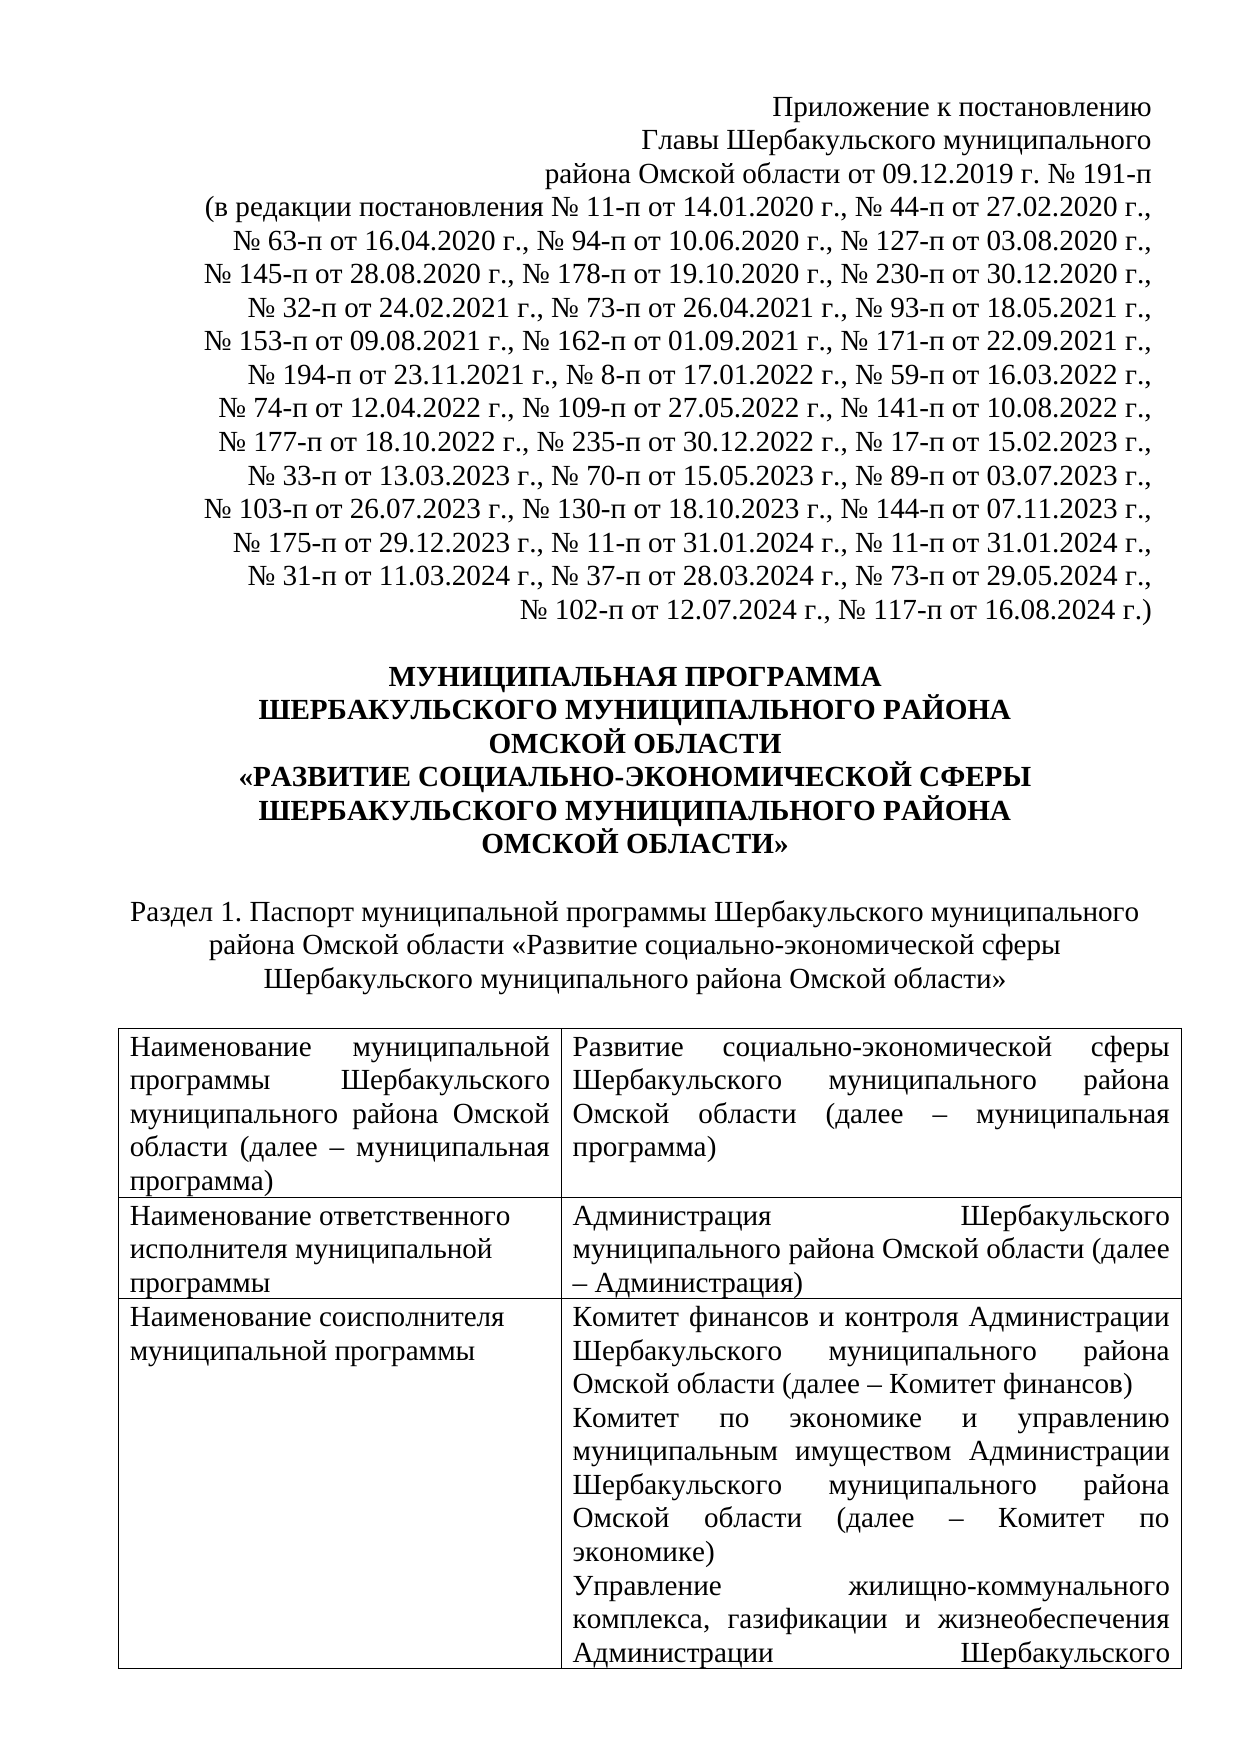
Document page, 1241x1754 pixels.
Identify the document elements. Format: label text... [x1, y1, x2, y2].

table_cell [119, 1299, 561, 1668]
text Приложение к постановлению [118, 89, 1152, 122]
text № 145-п от 28.08.2020 г., № 178-п от 19.10.2020 г., № 230-п от 30.12.2020 г., [118, 256, 1152, 290]
text № 63-п от 16.04.2020 г., № 94-п от 10.06.2020 г., № 127-п от 03.08.2020 г., [118, 223, 1152, 256]
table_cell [562, 1299, 1181, 1668]
text № 32-п от 24.02.2021 г., № 73-п от 26.04.2021 г., № 93-п от 18.05.2021 г., [118, 290, 1152, 323]
text (в редакции постановления № 11-п от 14.01.2020 г., № 44-п от 27.02.2020 г., [118, 189, 1152, 223]
text МУНИЦИПАЛЬНАЯ ПРОГРАММА [118, 659, 1152, 692]
text Главы Шербакульского муниципального [118, 122, 1152, 156]
text Раздел 1. Паспорт муниципальной программы Шербакульского муниципального района Омской области «Развитие социально-экономической сферы Шербакульского муниципального района Омской области» [118, 894, 1152, 994]
text района Омской области от 09.12.2019 г. № 191-п [118, 156, 1152, 189]
table_header Наименование муниципальной программы Шербакульского муниципального района Омской области (далее – муниципальная программа) [119, 1029, 561, 1197]
text № 74-п от 12.04.2022 г., № 109-п от 27.05.2022 г., № 141-п от 10.08.2022 г., [118, 391, 1152, 424]
text № 102-п от 12.07.2024 г., № 117-п от 16.08.2024 г.) [118, 592, 1152, 625]
text № 31-п от 11.03.2024 г., № 37-п от 28.03.2024 г., № 73-п от 29.05.2024 г., [118, 558, 1152, 592]
table_cell Наименование ответственного исполнителя муниципальной программы [119, 1198, 561, 1298]
text № 194-п от 23.11.2021 г., № 8-п от 17.01.2022 г., № 59-п от 16.03.2022 г., [118, 357, 1152, 391]
text № 177-п от 18.10.2022 г., № 235-п от 30.12.2022 г., № 17-п от 15.02.2023 г., [118, 424, 1152, 458]
text «РАЗВИТИЕ СОЦИАЛЬНО-ЭКОНОМИЧЕСКОЙ СФЕРЫ ШЕРБАКУЛЬСКОГО МУНИЦИПАЛЬНОГО РАЙОНА [118, 759, 1152, 827]
text № 175-п от 29.12.2023 г., № 11-п от 31.01.2024 г., № 11-п от 31.01.2024 г., [118, 525, 1152, 558]
text № 153-п от 09.08.2021 г., № 162-п от 01.09.2021 г., № 171-п от 22.09.2021 г., [118, 323, 1152, 357]
text ШЕРБАКУЛЬСКОГО МУНИЦИПАЛЬНОГО РАЙОНА [118, 692, 1152, 726]
text ОМСКОЙ ОБЛАСТИ» [118, 827, 1152, 860]
table_header Развитие социально-экономической сферы Шербакульского муниципального района Омской области (далее – муниципальная программа) [562, 1029, 1181, 1197]
text № 33-п от 13.03.2023 г., № 70-п от 15.05.2023 г., № 89-п от 03.07.2023 г., [118, 458, 1152, 491]
text ОМСКОЙ ОБЛАСТИ [118, 726, 1152, 759]
table_cell Администрация Шербакульского муниципального района Омской области (далее – Администрация) [562, 1198, 1181, 1298]
text № 103-п от 26.07.2023 г., № 130-п от 18.10.2023 г., № 144-п от 07.11.2023 г., [118, 491, 1152, 525]
